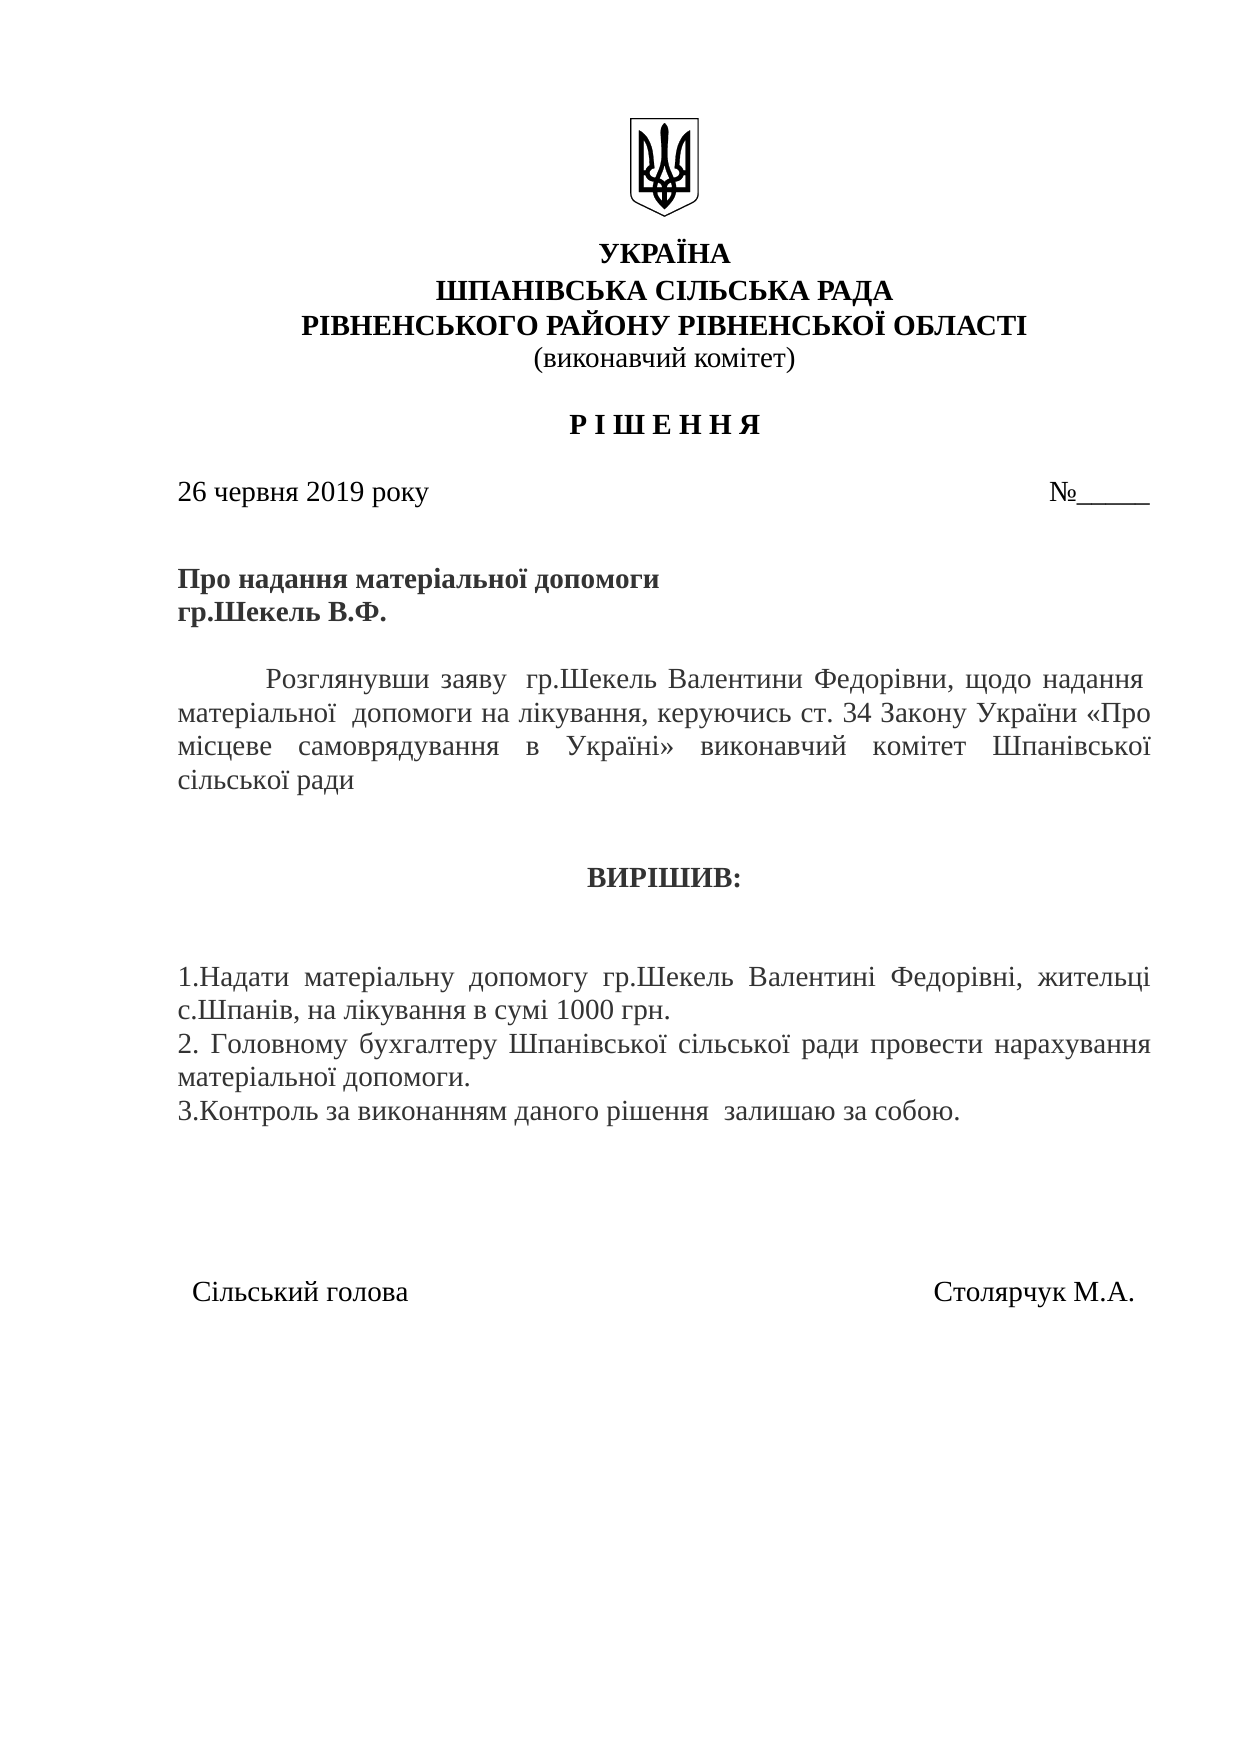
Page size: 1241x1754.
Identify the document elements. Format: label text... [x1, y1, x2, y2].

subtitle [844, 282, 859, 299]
text Сільський голова Столярчук М.А. [177, 1274, 1152, 1307]
text 2. Головному бухгалтеру Шпанівської сільської ради провести нарахування матеріальної допомоги. [177, 1026, 1152, 1093]
subtitle ШПАНІВСЬКА сільська рада [177, 282, 853, 305]
text 3.Контроль за виконанням даного рішення залишаю за собою. [177, 1093, 1152, 1126]
text 26 червня 2019 року №_____ [177, 474, 1152, 508]
text гр.Шекель В.Ф. [177, 594, 1152, 628]
text Розглянувши заяву гр.Шекель Валентини Федорівни, щодо надання матеріальної допомоги на лікування, керуючись ст. 34 Закону України «Про місцеве самоврядування в Україні» виконавчий комітет Шпанівської сільської ради [177, 661, 1152, 796]
text Про надання матеріальної допомоги [177, 561, 1152, 594]
text (виконавчий комітет) [177, 340, 1152, 374]
subtitle ШПАНІВСЬКА сільська рада [871, 282, 1152, 305]
text Україна [177, 236, 1152, 269]
text Р І Ш Е Н Н Я [177, 407, 1152, 441]
text РІВНЕНСЬКОГО РАЙОНУ РІВНЕНСЬКОЇ ОБЛАСТІ [177, 317, 1152, 340]
text 1.Надати матеріальну допомогу гр.Шекель Валентині Федорівні, жительці с.Шпанів, на лікування в сумі 1000 грн. [177, 959, 1152, 1026]
text ВИРІШИВ: [177, 860, 1152, 894]
